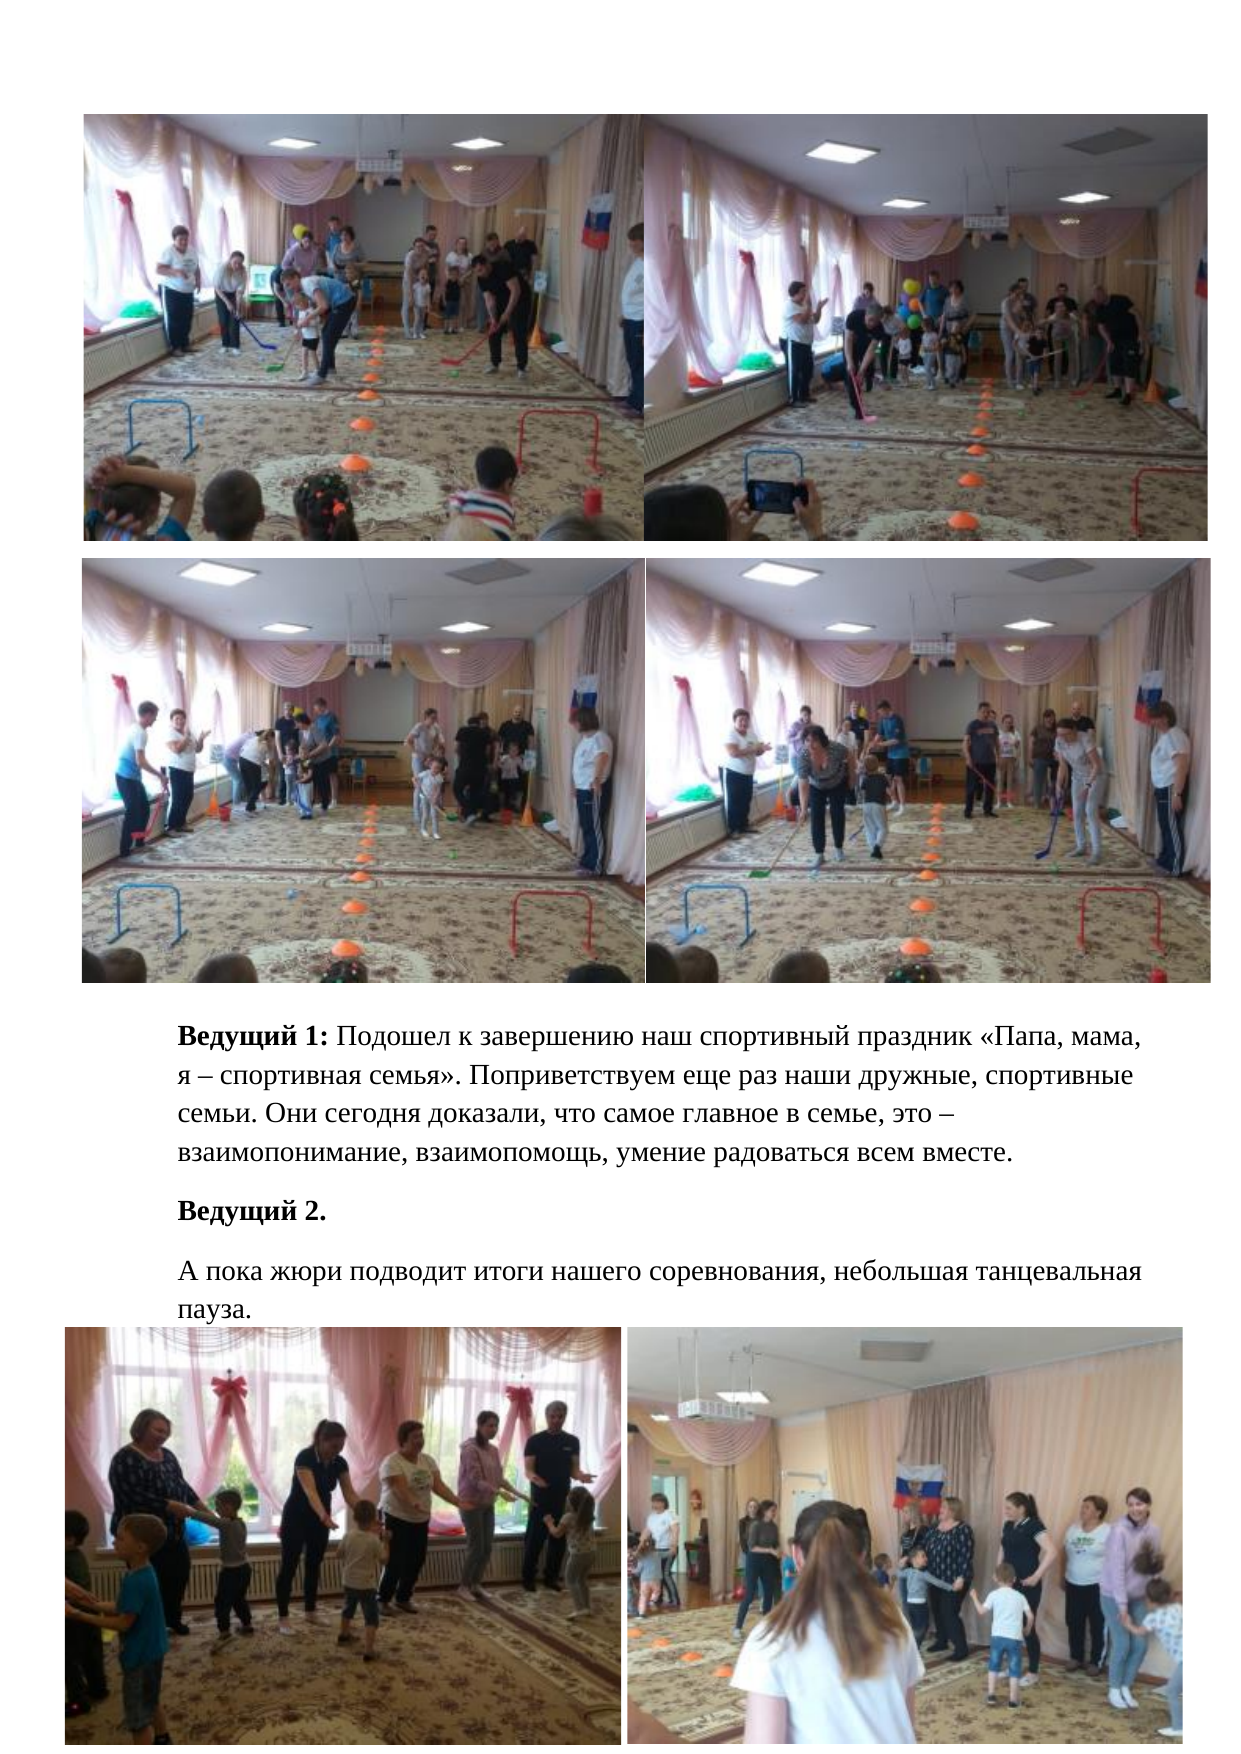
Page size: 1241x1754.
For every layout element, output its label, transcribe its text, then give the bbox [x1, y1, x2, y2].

picture [81, 558, 645, 983]
picture [83, 114, 1208, 541]
text А пока жюри подводит итоги нашего соревнования, небольшая танцевальная пауза. [177, 1253, 1152, 1325]
picture [646, 558, 1211, 983]
picture [64, 1327, 622, 1745]
text Ведущий 2. [177, 1193, 1152, 1227]
text Ведущий 1: Подошел к завершению наш спортивный праздник «Папа, мама, я – спортивная семья». Поприветствуем еще раз наши дружные, спортивные семьи. Они сегодня доказали, что самое главное в семье, это – взаимопонимание, взаимопомощь, умение радоваться всем вместе. [177, 1018, 1152, 1167]
picture [627, 1327, 1183, 1744]
